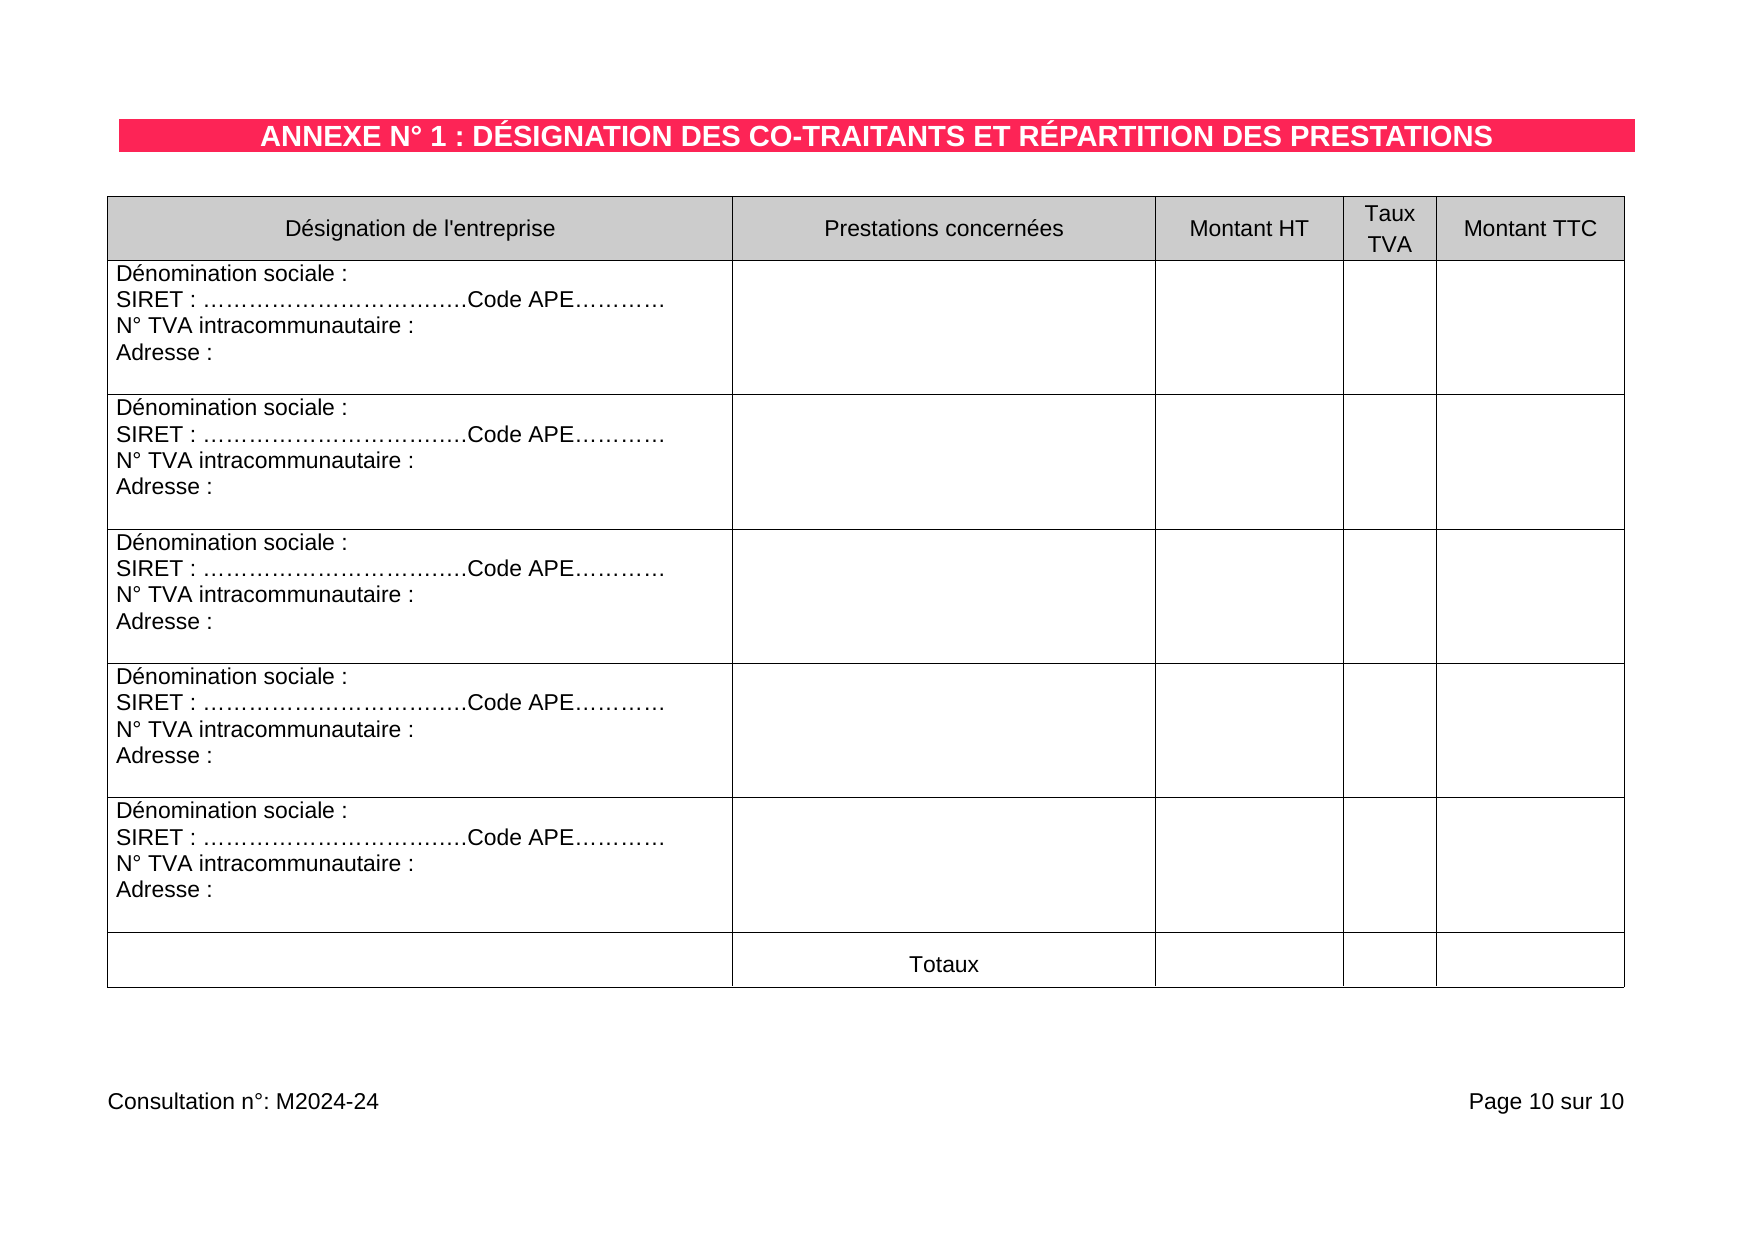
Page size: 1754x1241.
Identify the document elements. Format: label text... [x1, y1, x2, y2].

table_cell [1156, 798, 1343, 932]
table_cell [1437, 395, 1624, 528]
table_cell [1437, 261, 1624, 394]
subtitle ANNEXE N° 1 : DÉSIGNATION DES CO-TRAITANTS ET RÉPARTITION DES PRESTATIONS [119, 119, 1635, 152]
table_cell [1156, 261, 1343, 394]
table_header Prestations concernées [733, 197, 1155, 260]
table_header Montant TTC [1437, 197, 1624, 260]
table_cell [733, 395, 1155, 528]
table_cell [1344, 395, 1436, 528]
table_header Taux TVA [1344, 197, 1436, 260]
table_cell Totaux [733, 933, 1155, 986]
table_cell Dénomination sociale : SIRET : ………………………….….Code APE………… N° TVA intracommunautaire : Adresse : [108, 261, 732, 394]
table_cell [733, 261, 1155, 394]
table_cell [733, 798, 1155, 932]
table_cell [1344, 664, 1436, 797]
table_header Montant HT [1156, 197, 1343, 260]
table_cell [1344, 530, 1436, 663]
table_cell Dénomination sociale : SIRET : ………………………….….Code APE………… N° TVA intracommunautaire : Adresse : [108, 530, 732, 663]
table_cell [1437, 664, 1624, 797]
table_cell [1437, 798, 1624, 932]
table_cell [1344, 933, 1436, 986]
table_cell [108, 933, 732, 986]
table_cell [733, 530, 1155, 663]
table_cell [1156, 664, 1343, 797]
table_header Désignation de l'entreprise [108, 197, 732, 260]
table_cell [1344, 261, 1436, 394]
table_cell [1156, 933, 1343, 986]
table_cell Dénomination sociale : SIRET : ………………………….….Code APE………… N° TVA intracommunautaire : Adresse : [108, 798, 732, 932]
table_cell [733, 664, 1155, 797]
table_cell [1437, 530, 1624, 663]
table_cell [1437, 933, 1624, 986]
table_cell Dénomination sociale : SIRET : ………………………….….Code APE………… N° TVA intracommunautaire : Adresse : [108, 395, 732, 528]
table_cell [1156, 530, 1343, 663]
table_cell Dénomination sociale : SIRET : ………………………….….Code APE………… N° TVA intracommunautaire : Adresse : [108, 664, 732, 797]
table_cell [1344, 798, 1436, 932]
table_cell [1156, 395, 1343, 528]
